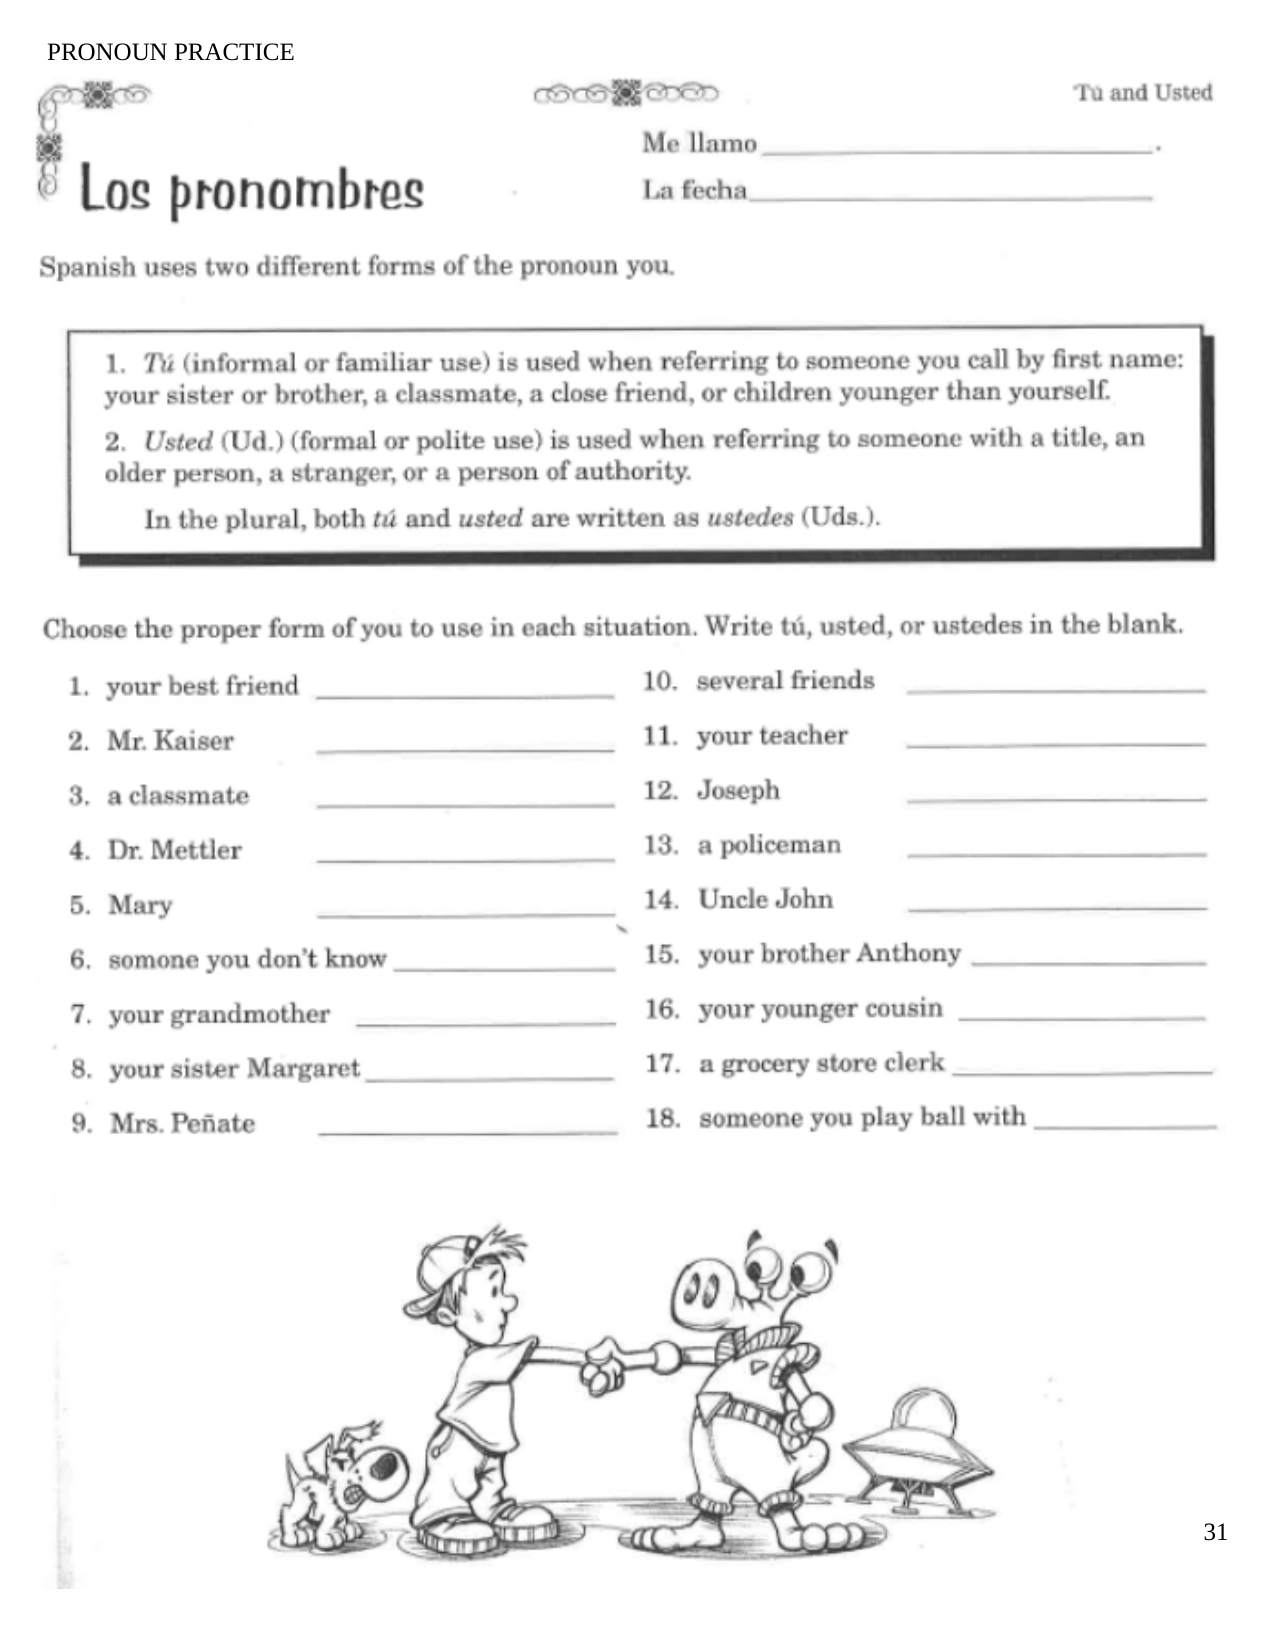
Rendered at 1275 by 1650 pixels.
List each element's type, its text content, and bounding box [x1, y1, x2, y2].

picture [34, 41, 1275, 1589]
text PRONOUN PRACTICE [47, 37, 1228, 66]
